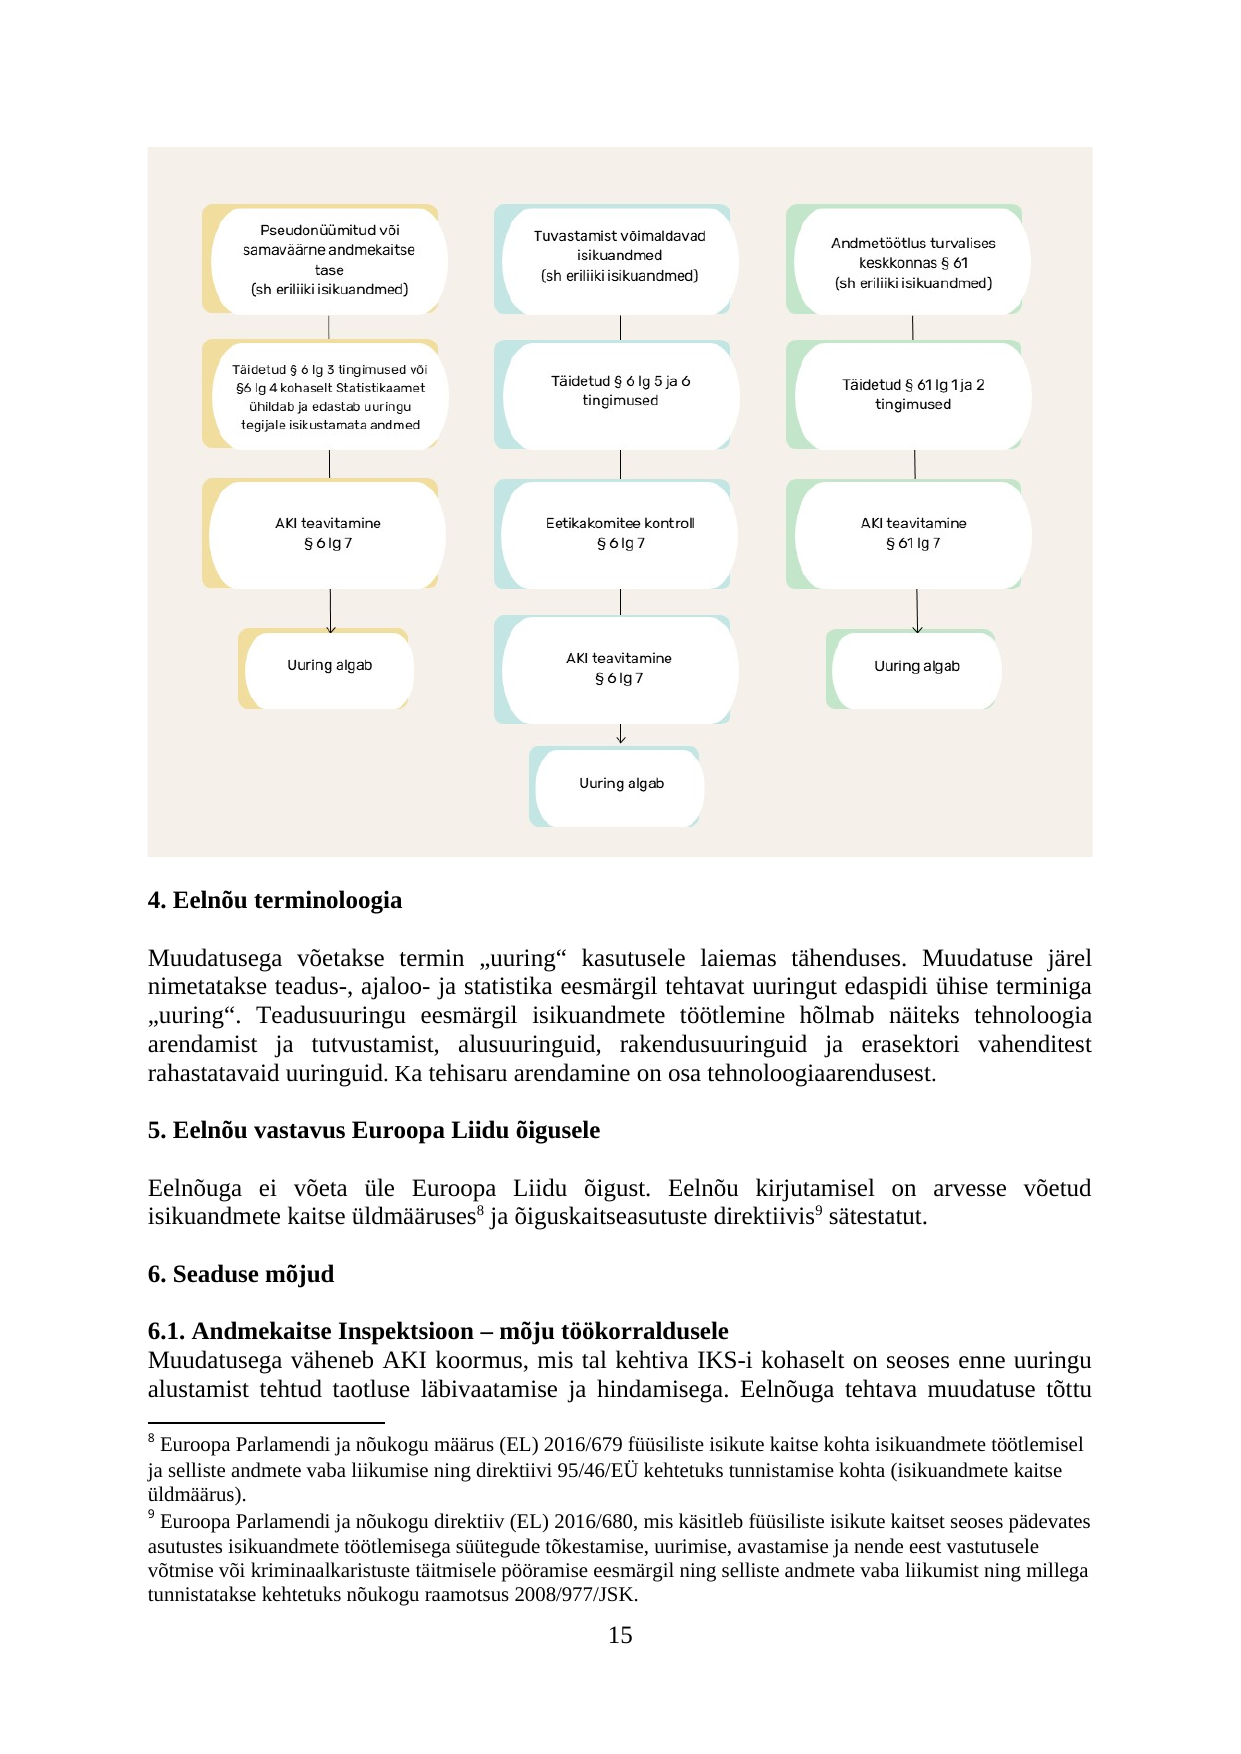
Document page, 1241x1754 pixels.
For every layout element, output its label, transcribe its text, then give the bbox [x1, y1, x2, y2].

text 6. Seaduse mõjud [148, 1259, 1093, 1288]
text 4. Eelnõu terminoloogia [148, 885, 1093, 914]
text Muudatusega võetakse termin „uuring“ kasutusele laiemas tähenduses. Muudatuse järel nimetatakse teadus-, ajaloo- ja statistika eesmärgil tehtavat uuringut edaspidi ühise terminiga „uuring“. Teadusuuringu eesmärgil isikuandmete töötlemine hõlmab näiteks tehnoloogia arendamist ja tutvustamist, alusuuringuid, rakendusuuringuid ja erasektori vahenditest rahastatavaid uuringuid. Ka tehisaru arendamine on osa tehnoloogiaarendusest. [148, 943, 1093, 1086]
text 5. Eelnõu vastavus Euroopa Liidu õigusele [148, 1115, 1093, 1144]
text 6.1. Andmekaitse Inspektsioon – mõju töökorraldusele [148, 1316, 1093, 1345]
text Eelnõuga ei võeta üle Euroopa Liidu õigust. Eelnõu kirjutamisel on arvesse võetud isikuandmete kaitse üldmääruses ja õiguskaitseasutuste direktiivis sätestatut. [148, 1173, 1093, 1230]
picture [147, 147, 1093, 857]
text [148, 1345, 1093, 1403]
